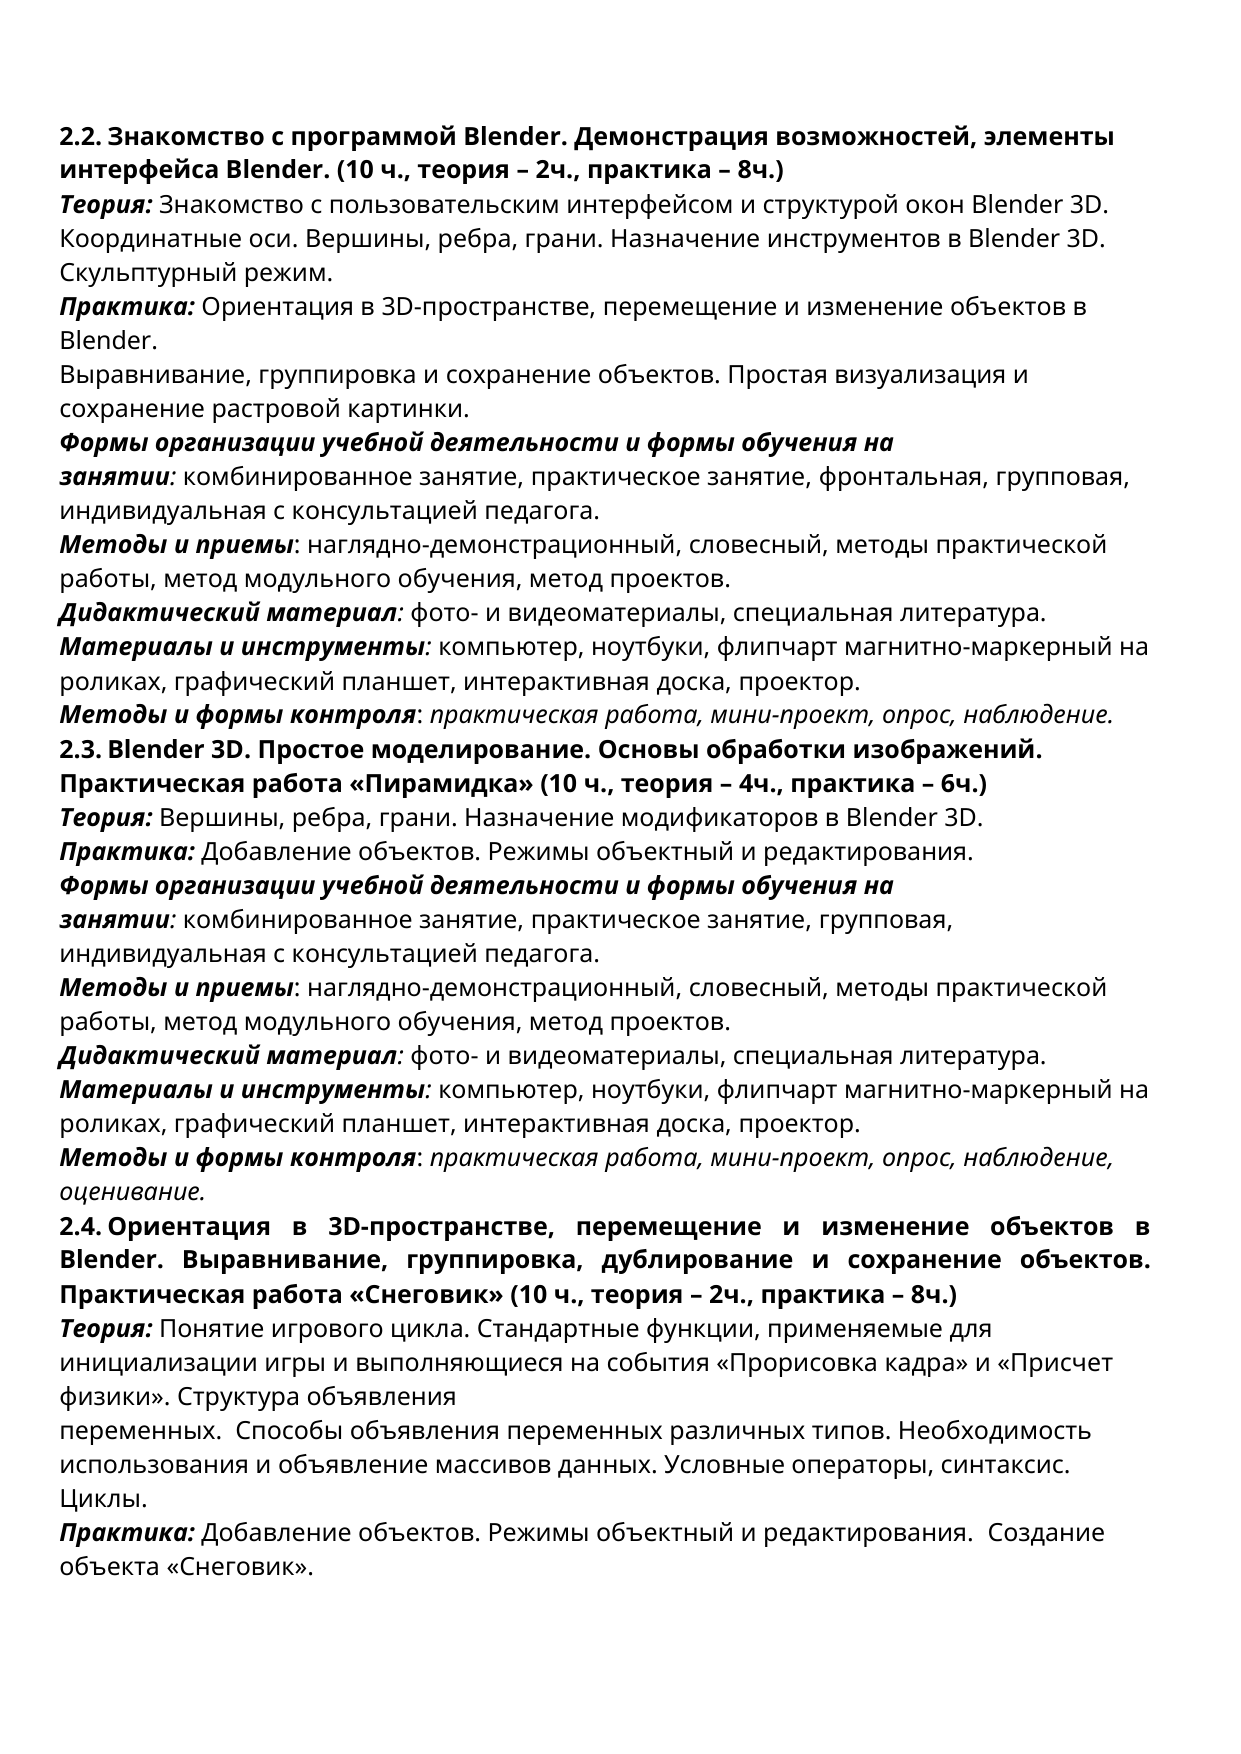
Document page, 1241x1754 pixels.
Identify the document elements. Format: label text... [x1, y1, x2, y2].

text Методы и приемы: наглядно-демонстрационный, словесный, методы практической работы, метод модульного обучения, метод проектов. [59, 527, 1152, 595]
text Материалы и инструменты: компьютер, ноутбуки, флипчарт магнитно-маркерный на роликах, графический планшет, интерактивная доска, проектор. [59, 629, 1152, 697]
text Методы и приемы: наглядно-демонстрационный, словесный, методы практической работы, метод модульного обучения, метод проектов. [59, 970, 1152, 1038]
text Теория: Вершины, ребра, грани. Назначение модификаторов в Blender 3D. [59, 799, 1152, 833]
text Материалы и инструменты: компьютер, ноутбуки, флипчарт магнитно-маркерный на роликах, графический планшет, интерактивная доска, проектор. [59, 1072, 1152, 1140]
text переменных. Способы объявления переменных различных типов. Необходимость использования и объявление массивов данных. Условные операторы, синтаксис. Циклы. [59, 1412, 1152, 1515]
text Практика: Добавление объектов. Режимы объектный и редактирования. Создание объекта «Снеговик». [59, 1515, 1152, 1583]
text Формы организации учебной деятельности и формы обучения на занятии: комбинированное занятие, практическое занятие, фронтальная, групповая, индивидуальная с консультацией педагога. [59, 425, 1152, 527]
text Практика: Ориентация в 3D-пространстве, перемещение и изменение объектов в Blender. [59, 288, 1152, 357]
text 2.3. Blender 3D. Простое моделирование. Основы обработки изображений. Практическая работа «Пирамидка» (10 ч., теория – 4ч., практика – 6ч.) [59, 731, 1152, 799]
text сохранение растровой картинки. [59, 391, 1152, 425]
text 2.4. Ориентация в 3D-пространстве, перемещение и изменение объектов в Blender. Выравнивание, группировка, дублирование и сохранение объектов. Практическая работа «Снеговик» (10 ч., теория – 2ч., практика – 8ч.) [59, 1208, 1152, 1310]
text Методы и формы контроля: практическая работа, мини-проект, опрос, наблюдение, оценивание. [59, 1140, 1152, 1208]
text 2.2. Знакомство с программой Blender. Демонстрация возможностей, элементы интерфейса Blender. (10 ч., теория – 2ч., практика – 8ч.) [59, 118, 1152, 186]
text Дидактический материал: фото- и видеоматериалы, специальная литература. [59, 595, 1152, 629]
text Формы организации учебной деятельности и формы обучения на занятии: комбинированное занятие, практическое занятие, групповая, индивидуальная с консультацией педагога. [59, 867, 1152, 970]
text Методы и формы контроля: практическая работа, мини-проект, опрос, наблюдение. [59, 697, 1152, 731]
text Выравнивание, группировка и сохранение объектов. Простая визуализация и [59, 357, 1152, 391]
text Дидактический материал: фото- и видеоматериалы, специальная литература. [59, 1038, 1152, 1072]
text Теория: Знакомство с пользовательским интерфейсом и структурой окон Blender 3D. Координатные оси. Вершины, ребра, грани. Назначение инструментов в Blender 3D. Скульптурный режим. [59, 186, 1152, 288]
text Теория: Понятие игрового цикла. Стандартные функции, применяемые для инициализации игры и выполняющиеся на события «Прорисовка кадра» и «Присчет физики». Структура объявления [59, 1310, 1152, 1412]
text Практика: Добавление объектов. Режимы объектный и редактирования. [59, 833, 1152, 867]
